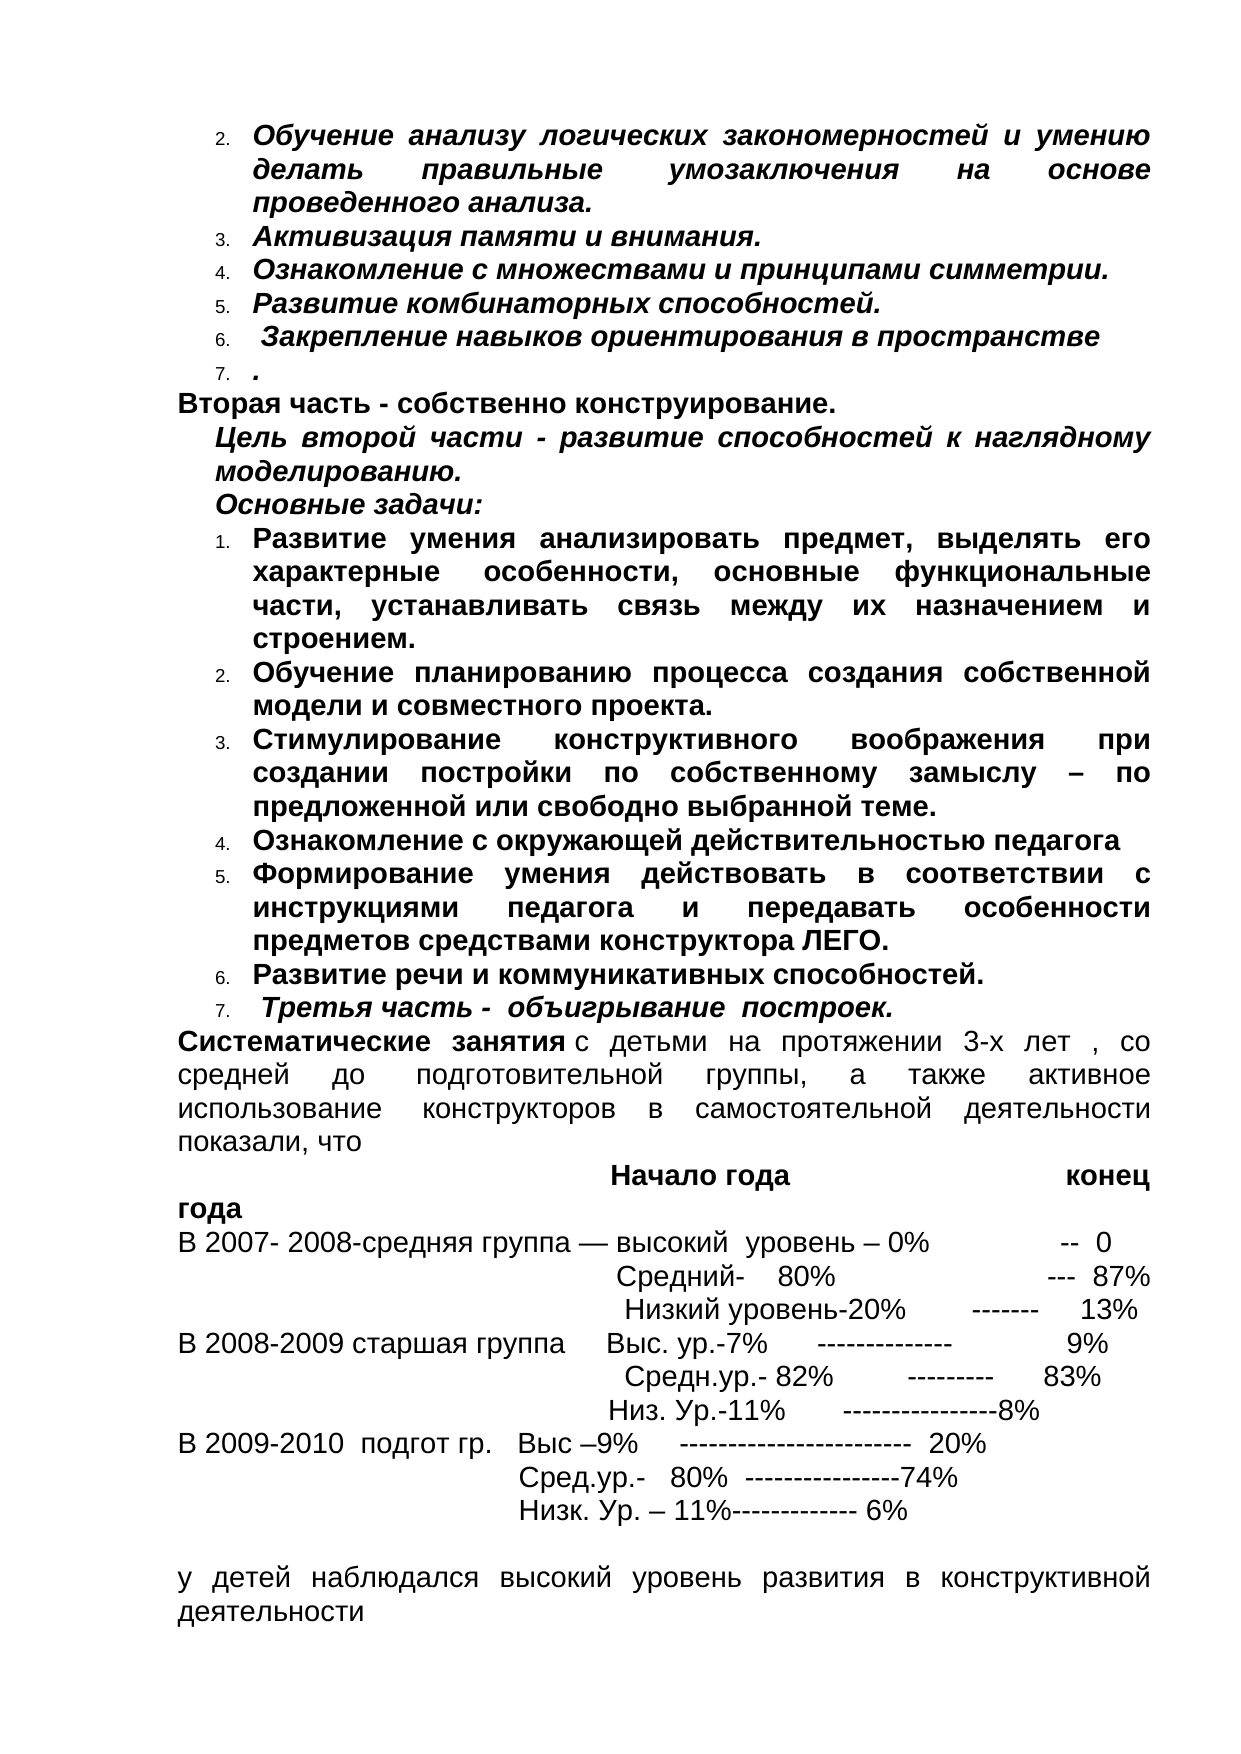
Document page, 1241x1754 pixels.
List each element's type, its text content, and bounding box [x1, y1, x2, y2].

text Низкий уровень-20% ------- 13% [177, 1292, 1152, 1326]
list Закрепление навыков ориентирования в пространстве [215, 319, 1152, 353]
list Развитие умения анализировать предмет, выделять его характерные особенности, основные функциональные части, устанавливать связь между их назначением и строением. [215, 521, 1152, 655]
text В 2008-2009 старшая группа Выс. ур.-7% -------------- 9% [177, 1326, 1152, 1359]
list . [215, 353, 1152, 386]
text Сред.ур.- 80% ----------------74% [177, 1460, 1152, 1493]
text Низк. Ур. – 11%------------- 6% [177, 1493, 1152, 1527]
list Формирование умения действовать в соответствии с инструкциями педагога и передавать особенности предметов средствами конструктора ЛЕГО. [215, 856, 1152, 957]
list Ознакомление с окружающей действительностью педагога [215, 822, 1152, 856]
list Третья часть - объигрывание построек. [215, 990, 1152, 1024]
list Развитие речи и коммуникативных способностей. [215, 957, 1152, 990]
text Средн.ур.- 82% --------- 83% [177, 1359, 1152, 1393]
text у детей наблюдался высокий уровень развития в конструктивной деятельности [177, 1560, 1152, 1627]
list Развитие комбинаторных способностей. [215, 286, 1152, 319]
list Стимулирование конструктивного воображения при создании постройки по собственному замыслу – по предложенной или свободно выбранной теме. [215, 722, 1152, 822]
list Обучение анализу логических закономерностей и умению делать правильные умозаключения на основе проведенного анализа. [215, 118, 1152, 219]
text Систематические занятия с детьми на протяжении 3-х лет , со средней до подготовительной группы, а также активное использование конструкторов в самостоятельной деятельности показали, что [177, 1024, 1152, 1158]
list Обучение планированию процесса создания собственной модели и совместного проекта. [215, 655, 1152, 722]
text Начало года конец года [177, 1158, 1152, 1225]
text Основные задачи: [215, 487, 1152, 521]
text В 2007- 2008-средняя группа — высокий уровень – 0% -- 0 [177, 1225, 1152, 1258]
text В 2009-2010 подгот гр. Выс –9% ------------------------ 20% [177, 1426, 1152, 1460]
list Активизация памяти и внимания. [215, 219, 1152, 252]
text Вторая часть - собственно конструирование. [177, 386, 1152, 420]
text Низ. Ур.-11% ----------------8% [177, 1393, 1152, 1426]
list Ознакомление с множествами и принципами симметрии. [215, 252, 1152, 286]
text Средний- 80% --- 87% [177, 1258, 1152, 1292]
text Цель второй части - развитие способностей к наглядному моделированию. [215, 420, 1152, 487]
